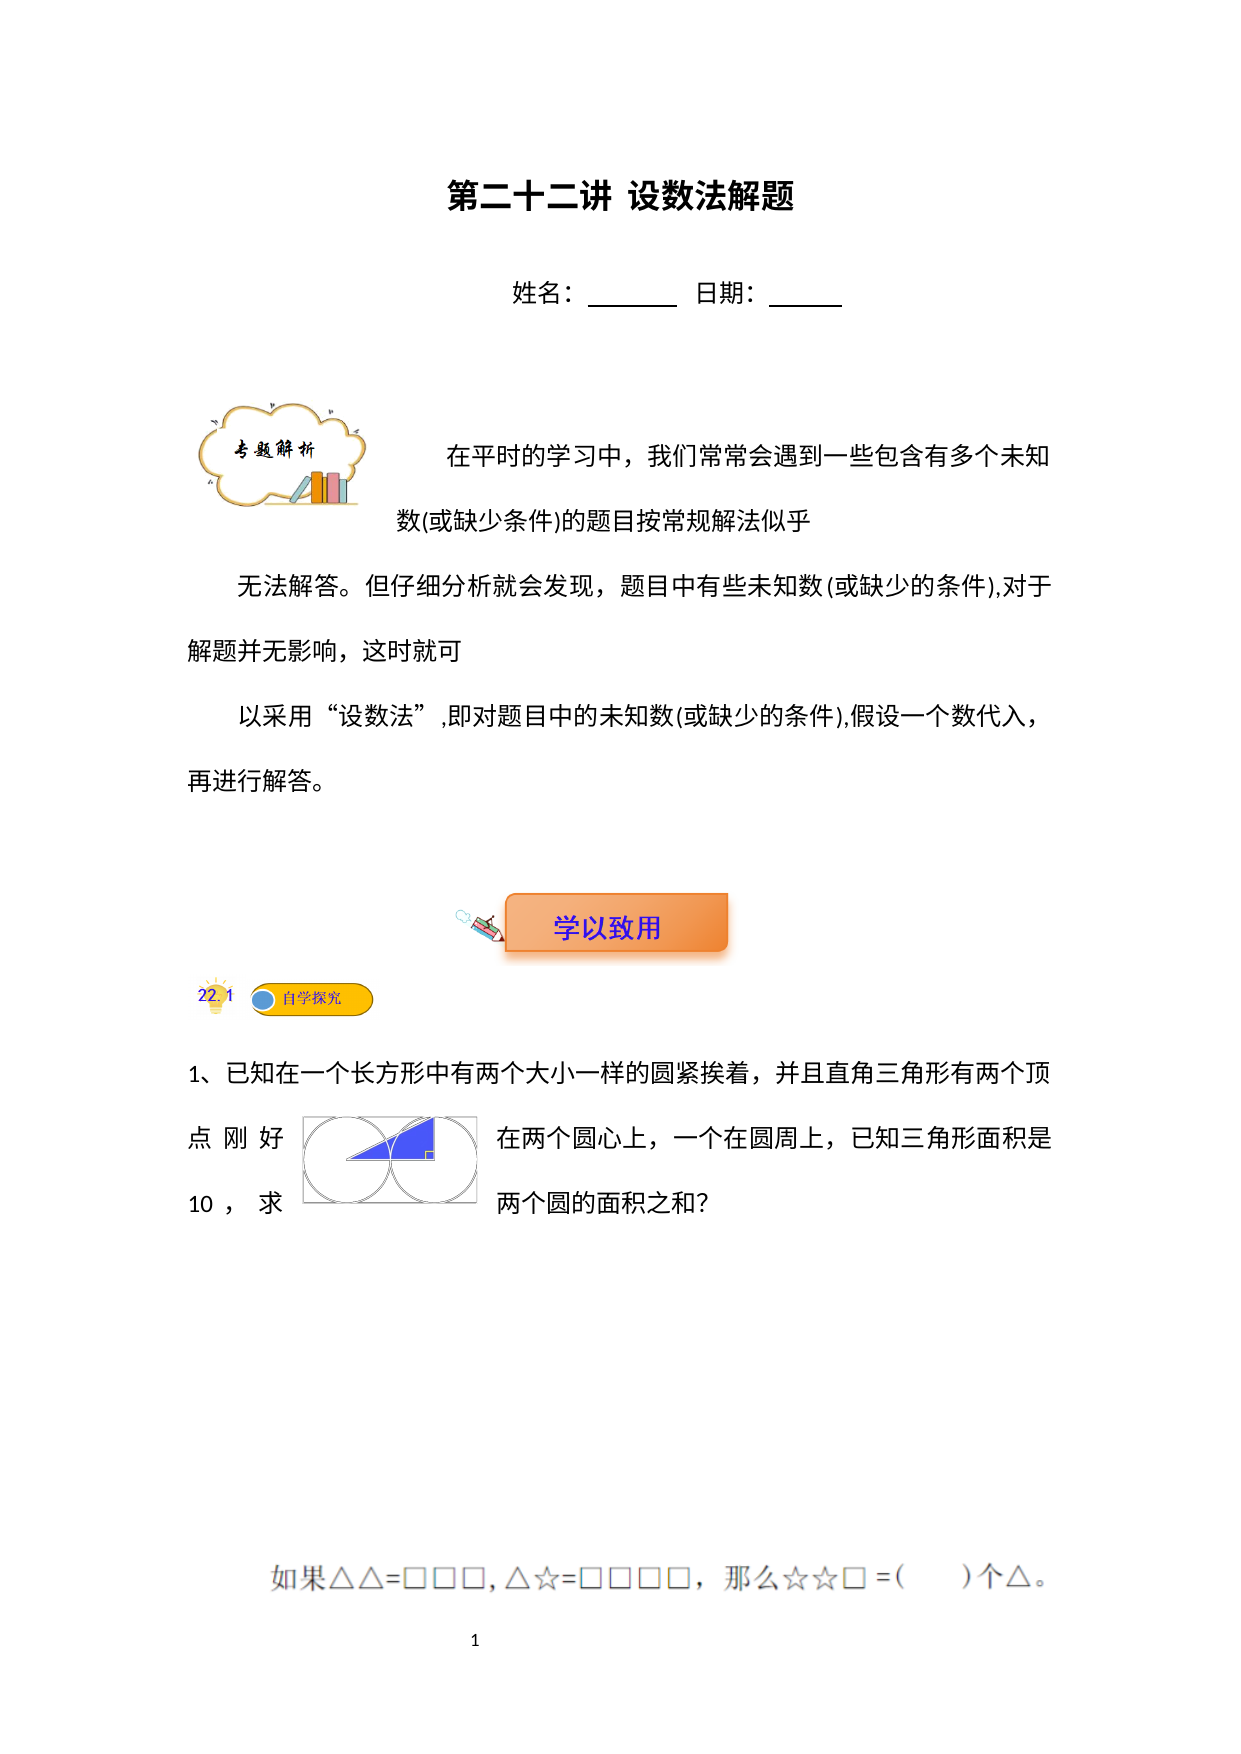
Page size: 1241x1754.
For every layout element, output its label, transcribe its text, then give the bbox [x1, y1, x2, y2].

picture [243, 1554, 1068, 1610]
text 无法解答。但仔细分析就会发现，题目中有些未知数(或缺少的条件),对于解题并无影响，这时就可 [187, 552, 1053, 682]
text 1、已知在一个长方形中有两个大小一样的圆紧挨着，并且直角三角形有两个顶点刚好在两个圆心上，一个在圆周上，已知三角形面积是10，求两个圆的面积之和？ [187, 1039, 1053, 1234]
text 第二十二讲 设数法解题 [187, 162, 1053, 227]
picture [187, 396, 378, 512]
text 以采用“设数法”,即对题目中的未知数(或缺少的条件),假设一个数代入，再进行解答。 [187, 682, 1053, 812]
text 在平时的学习中，我们常常会遇到一些包含有多个未知数(或缺少条件)的题目按常规解法似乎 [187, 422, 1053, 552]
text 姓名： 日期： [187, 259, 1053, 324]
picture [187, 974, 381, 1020]
picture [446, 889, 752, 966]
picture [302, 1116, 478, 1204]
